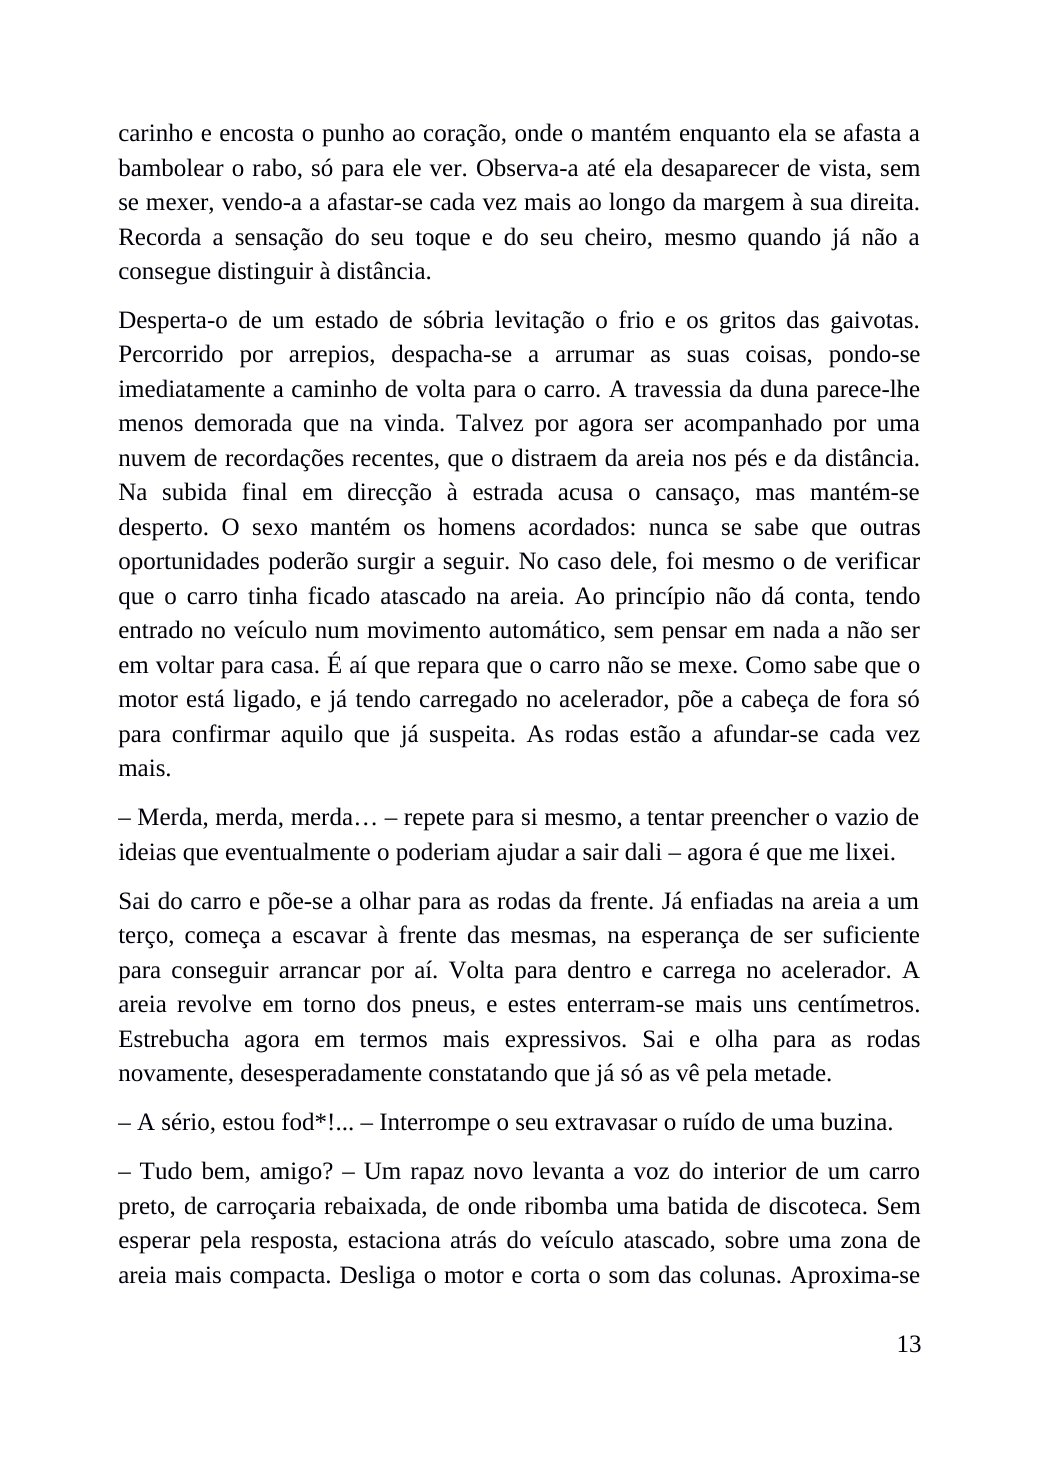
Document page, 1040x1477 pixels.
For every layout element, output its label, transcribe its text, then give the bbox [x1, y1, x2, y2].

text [118, 1156, 921, 1289]
text Sai do carro e põe-se a olhar para as rodas da frente. Já enfiadas na areia a um terço, começa a escavar à frente das mesmas, na esperança de ser suficiente para conseguir arrancar por aí. Volta para dentro e carrega no acelerador. A areia revolve em torno dos pneus, e estes enterram-se mais uns centímetros. Estrebucha agora em termos mais expressivos. Sai e olha para as rodas novamente, desesperadamente constatando que já só as vê pela metade. [118, 886, 921, 1087]
text – Merda, merda, merda… – repete para si mesmo, a tentar preencher o vazio de ideias que eventualmente o poderiam ajudar a sair dali – agora é que me lixei. [118, 802, 921, 866]
text – A sério, estou fod*!... – Interrompe o seu extravasar o ruído de uma buzina. [118, 1107, 921, 1136]
text Desperta-o de um estado de sóbria levitação o frio e os gritos das gaivotas. Percorrido por arrepios, despacha-se a arrumar as suas coisas, pondo-se imediatamente a caminho de volta para o carro. A travessia da duna parece-lhe menos demorada que na vinda. Talvez por agora ser acompanhado por uma nuvem de recordações recentes, que o distraem da areia nos pés e da distância. Na subida final em direcção à estrada acusa o cansaço, mas mantém-se desperto. O sexo mantém os homens acordados: nunca se sabe que outras oportunidades poderão surgir a seguir. No caso dele, foi mesmo o de verificar que o carro tinha ficado atascado na areia. Ao princípio não dá conta, tendo entrado no veículo num movimento automático, sem pensar em nada a não ser em voltar para casa. É aí que repara que o carro não se mexe. Como sabe que o motor está ligado, e já tendo carregado no acelerador, põe a cabeça de fora só para confirmar aquilo que já suspeita. As rodas estão a afundar-se cada vez mais. [118, 305, 921, 782]
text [118, 118, 921, 285]
